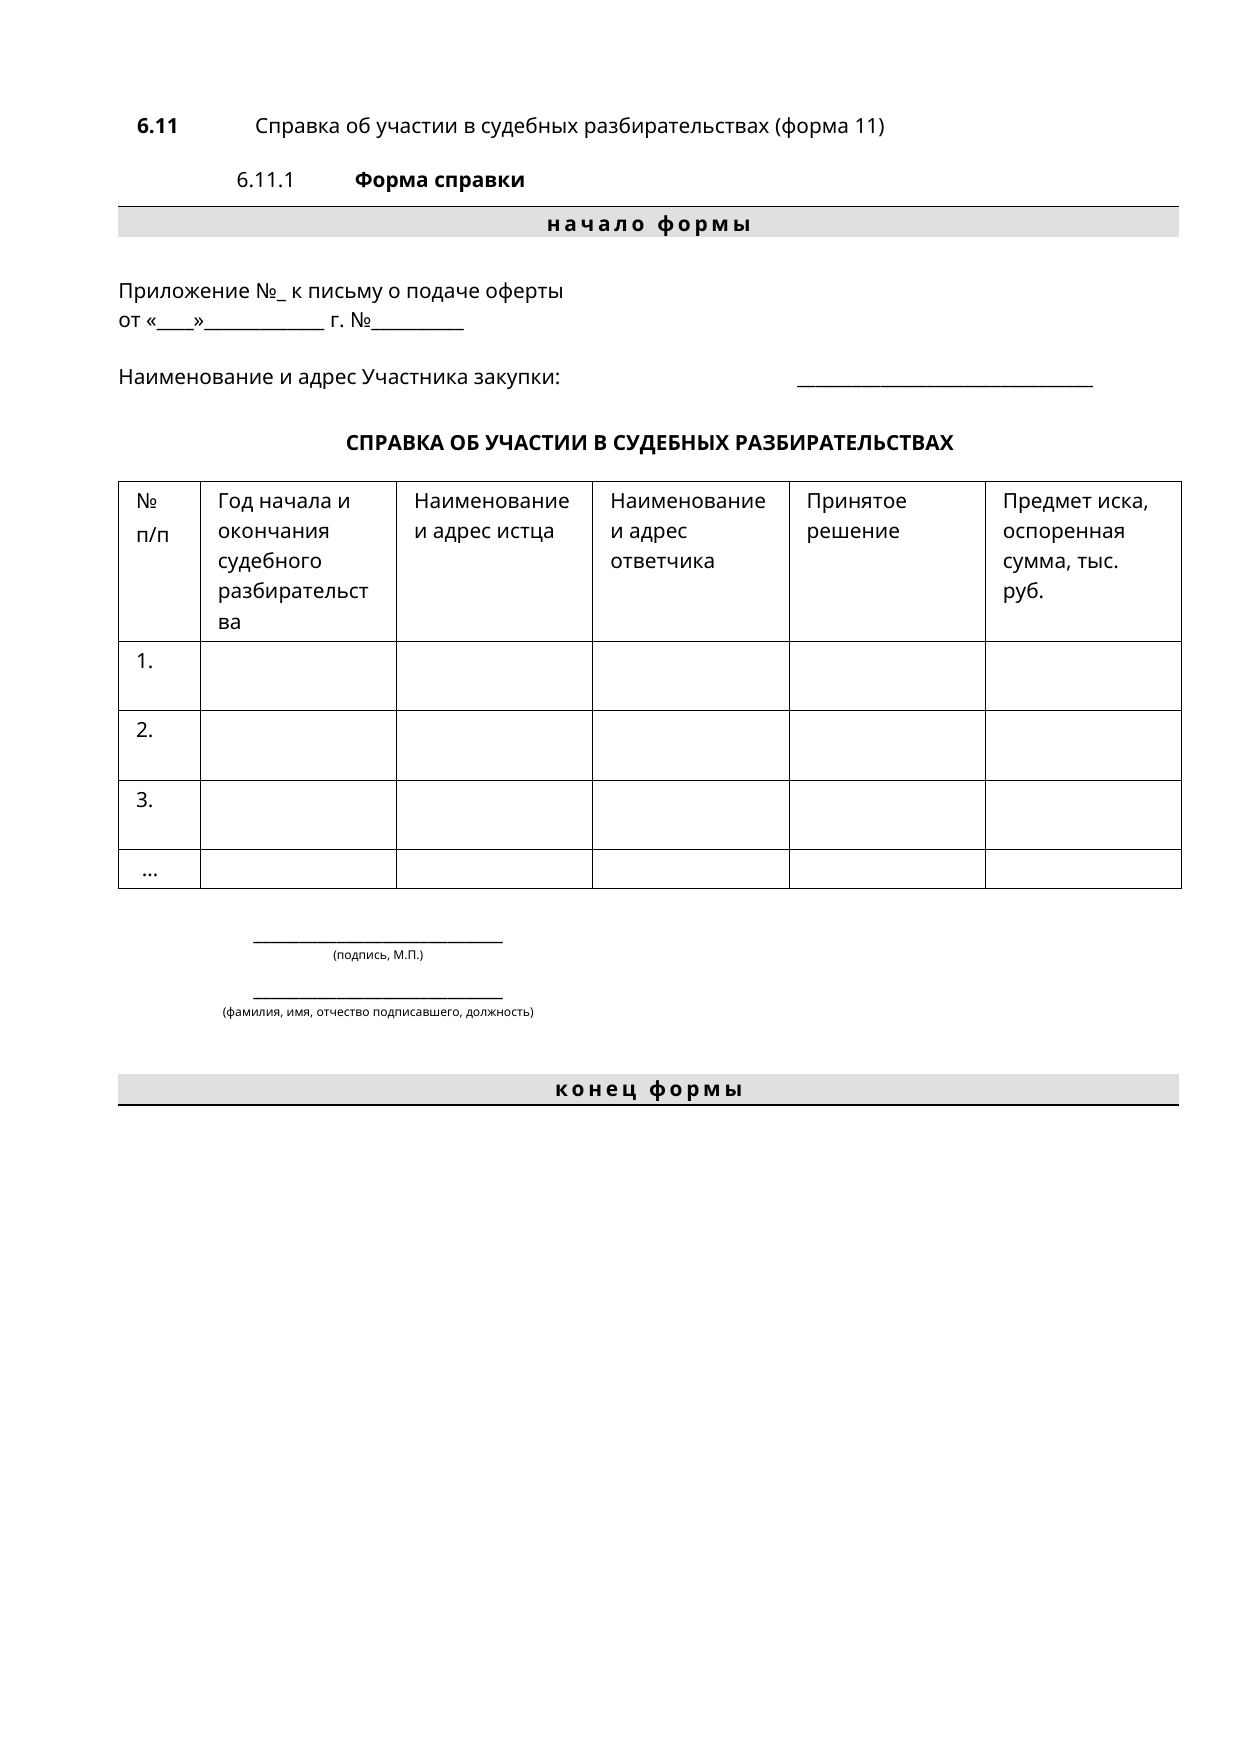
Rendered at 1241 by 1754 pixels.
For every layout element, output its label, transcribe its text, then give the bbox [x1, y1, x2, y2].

table_cell [201, 781, 396, 849]
table_cell [986, 642, 1181, 710]
table_cell [397, 850, 592, 888]
text Справка об участии в судебных разбирательствах [118, 428, 1181, 456]
text Приложение №_ к письму о подаче оферты от «____»_____________ г. №__________ [118, 276, 1181, 333]
table_header Наименование и адрес ответчика [593, 482, 789, 641]
table_cell [119, 781, 200, 849]
table_cell [201, 850, 396, 888]
table_cell [790, 642, 985, 710]
text ___________________________ [118, 918, 638, 946]
text Наименование и адрес Участника закупки: ________________________________ [118, 362, 1181, 390]
table_cell [790, 711, 985, 779]
table_cell [790, 850, 985, 888]
table_cell [593, 781, 789, 849]
text конец формы [118, 1074, 1179, 1104]
table_header Принятое решение [790, 482, 985, 641]
table_cell [397, 711, 592, 779]
table_cell [201, 711, 396, 779]
table_cell [119, 711, 200, 779]
table_cell [397, 642, 592, 710]
text начало формы [118, 207, 1179, 237]
table_cell … [119, 850, 200, 888]
table_cell [790, 781, 985, 849]
text (фамилия, имя, отчество подписавшего, должность) [118, 1003, 638, 1031]
table_cell [986, 850, 1181, 888]
subtitle Справка об участии в судебных разбирательствах (форма 11) [137, 111, 1181, 140]
text (подпись, М.П.) [118, 946, 638, 974]
table_cell [201, 642, 396, 710]
table_cell [593, 850, 789, 888]
table_cell [986, 781, 1181, 849]
table_cell [119, 642, 200, 710]
text ___________________________ [118, 974, 638, 1003]
table_header Год начала и окончания судебного разбирательства [201, 482, 396, 641]
table_header № п/п [119, 482, 200, 641]
table_cell [986, 711, 1181, 779]
table_cell [593, 711, 789, 779]
table_cell [397, 781, 592, 849]
list Форма справки [236, 165, 1181, 193]
table_cell [593, 642, 789, 710]
table_header Наименование и адрес истца [397, 482, 592, 641]
table_header Предмет иска, оспоренная сумма, тыс. руб. [986, 482, 1181, 641]
